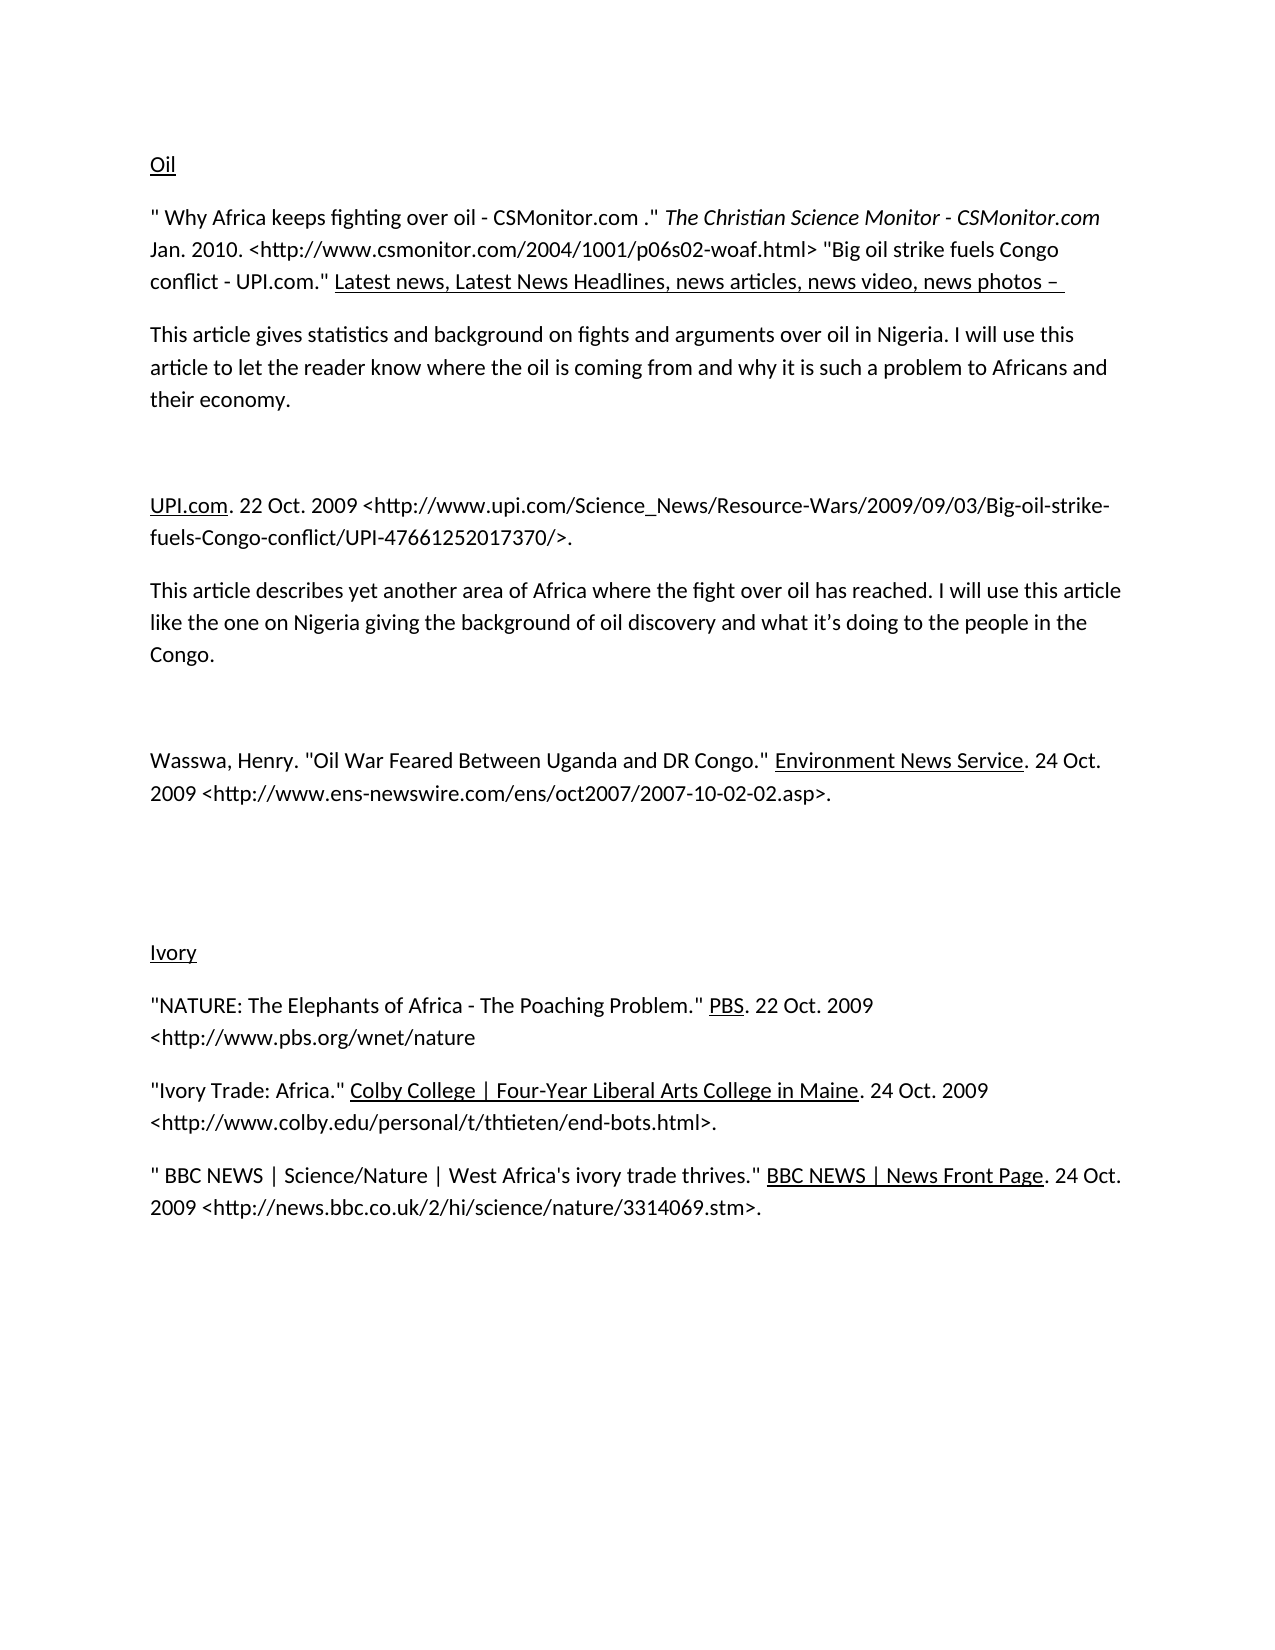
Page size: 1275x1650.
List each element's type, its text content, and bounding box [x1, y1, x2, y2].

text This article describes yet another area of Africa where the fight over oil has reached. I will use this article like the one on Nigeria giving the background of oil discovery and what it’s doing to the people in the Congo. [150, 576, 1125, 668]
text "NATURE: The Elephants of - The Poaching Problem." PBS. 22 Oct. 2009 <http://www.pbs.org/wnet/nature [150, 991, 1125, 1051]
text " Why Africa keeps fighting over oil - CSMonitor.com ." The Christian Science Monitor - CSMonitor.com Jan. 2010. <http://www.csmonitor.com/2004/1001/p06s02-woaf.html> "Big oil strike fuels conflict - UPI.com." Latest news, Latest News Headlines, news articles, news video, news photos – [150, 203, 1125, 295]
text Wasswa, Henry. "Oil War Feared Between and DR Congo." Environment News Service. 24 Oct. 2009 <http://www.ens-newswire.com/ens/oct2007/2007-10-02-02.asp>. [150, 746, 1125, 807]
text "Ivory Trade: Africa." | in . 24 Oct. 2009 <http://www.colby.edu/personal/t/thtieten/end-bots.html>. [150, 1076, 1125, 1136]
text Oil [150, 150, 1125, 178]
text UPI.com. 22 Oct. 2009 <http://www.upi.com/Science_News/Resource-Wars/2009/09/03/Big-oil-strike-fuels-Congo-conflict/UPI-47661252017370/>. [150, 491, 1125, 551]
text " BBC NEWS | Science/Nature | 's ivory trade thrives." BBC NEWS | News Front Page. 24 Oct. 2009 <http://news.bbc.co.uk/2/hi/science/nature/3314069.stm>. [150, 1161, 1125, 1221]
text Ivory [150, 938, 1125, 966]
text This article gives statistics and background on fights and arguments over oil in Nigeria. I will use this article to let the reader know where the oil is coming from and why it is such a problem to Africans and their economy. [150, 320, 1125, 413]
